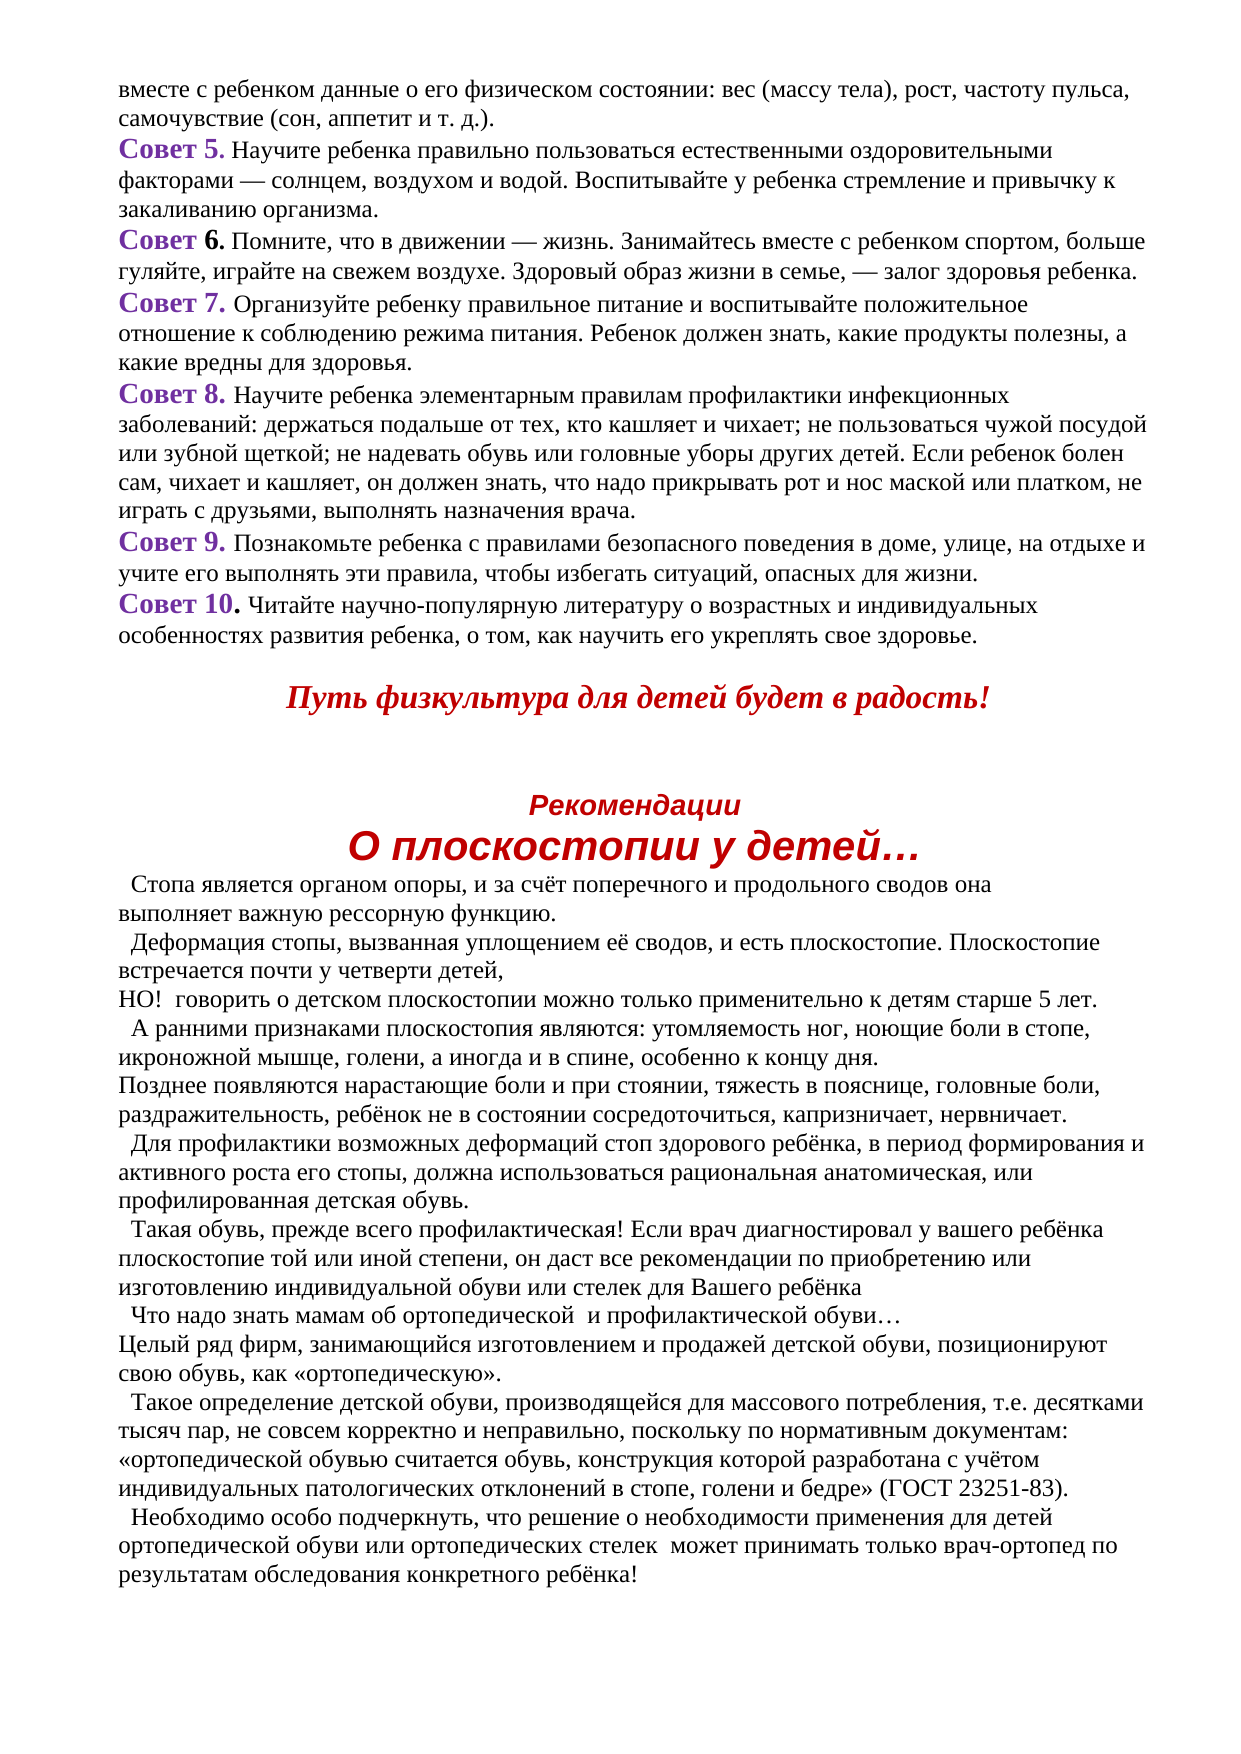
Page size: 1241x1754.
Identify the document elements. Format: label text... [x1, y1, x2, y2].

text Необходимо особо подчеркнуть, что решение о необходимости применения для детей ортопедической обуви или ортопедических стелек может принимать только врач-ортопед по результатам обследования конкретного ребёнка! [118, 1502, 1152, 1588]
text Совет 6. Помните, что в движении — жизнь. Занимайтесь вместе с ребенком спортом, больше гуляйте, играйте на свежем воздухе. Здоровый образ жизни в семье, — залог здоровья ребенка. [118, 222, 1152, 285]
text Рекомендации [118, 788, 1152, 821]
text А ранними признаками плоскостопия являются: утомляемость ног, ноющие боли в стопе, икроножной мышце, голени, а иногда и в спине, особенно к концу дня. [118, 1013, 1152, 1071]
text Совет 7. Организуйте ребенку правильное питание и воспитывайте положительное отношение к соблюдению режима питания. Ребенок должен знать, какие продукты полезны, а какие вредны для здоровья. [118, 285, 1152, 376]
text Для профилактики возможных деформаций стоп здорового ребёнка, в период формирования и активного роста его стопы, должна использоваться рациональная анатомическая, или профилированная детская обувь. [118, 1128, 1152, 1214]
text Такое определение детской обуви, производящейся для массового потребления, т.е. десятками тысяч пар, не совсем корректно и неправильно, поскольку по нормативным документам: «ортопедической обувью считается обувь, конструкция которой разработана с учётом индивидуальных патологических отклонений в стопе, голени и бедре» (ГОСТ 23251-83). [118, 1387, 1152, 1502]
text Что надо знать мамам об ортопедической и профилактической обуви… [118, 1301, 1152, 1329]
text Деформация стопы, вызванная уплощением её сводов, и есть плоскостопие. Плоскостопие встречается почти у четверти детей, [118, 927, 1152, 984]
text выполняет важную рессорную функцию. [118, 898, 1152, 927]
text Совет 5. Научите ребенка правильно пользоваться естественными оздоровительными факторами — солнцем, воздухом и водой. Воспитывайте у ребенка стремление и привычку к закаливанию организма. [118, 131, 1152, 222]
text НО! говорить о детском плоскостопии можно только применительно к детям старше 5 лет. [118, 984, 1152, 1013]
text Такая обувь, прежде всего профилактическая! Если врач диагностировал у вашего ребёнка плоскостопие той или иной степени, он даст все рекомендации по приобретению или изготовлению индивидуальной обуви или стелек для Вашего ребёнка [118, 1214, 1152, 1301]
text Совет 8. Научите ребенка элементарным правилам профилактики инфекционных заболеваний: держаться подальше от тех, кто кашляет и чихает; не пользоваться чужой посудой или зубной щеткой; не надевать обувь или головные уборы других детей. Если ребенок болен сам, чихает и кашляет, он должен знать, что надо прикрывать рот и нос маской или платком, не играть с друзьями, выполнять назначения врача. [118, 376, 1152, 524]
text Путь физкультура для детей будет в радость! [118, 678, 1152, 716]
text Позднее появляются нарастающие боли и при стоянии, тяжесть в пояснице, головные боли, раздражительность, ребёнок не в состоянии сосредоточиться, капризничает, нервничает. [118, 1071, 1152, 1128]
text О плоскостопии у детей… [118, 821, 1152, 869]
text Стопа является органом опоры, и за счёт поперечного и продольного сводов она [118, 869, 1152, 898]
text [118, 74, 1152, 131]
text Совет 10. Читайте научно-популярную литературу о возрастных и индивидуальных особенностях развития ребенка, о том, как научить его укреплять свое здоровье. [118, 587, 1152, 649]
text Целый ряд фирм, занимающийся изготовлением и продажей детской обуви, позиционируют свою обувь, как «ортопедическую». [118, 1329, 1152, 1387]
text Совет 9. Познакомьте ребенка с правилами безопасного поведения в доме, улице, на отдыхе и учите его выполнять эти правила, чтобы избегать ситуаций, опасных для жизни. [118, 524, 1152, 587]
